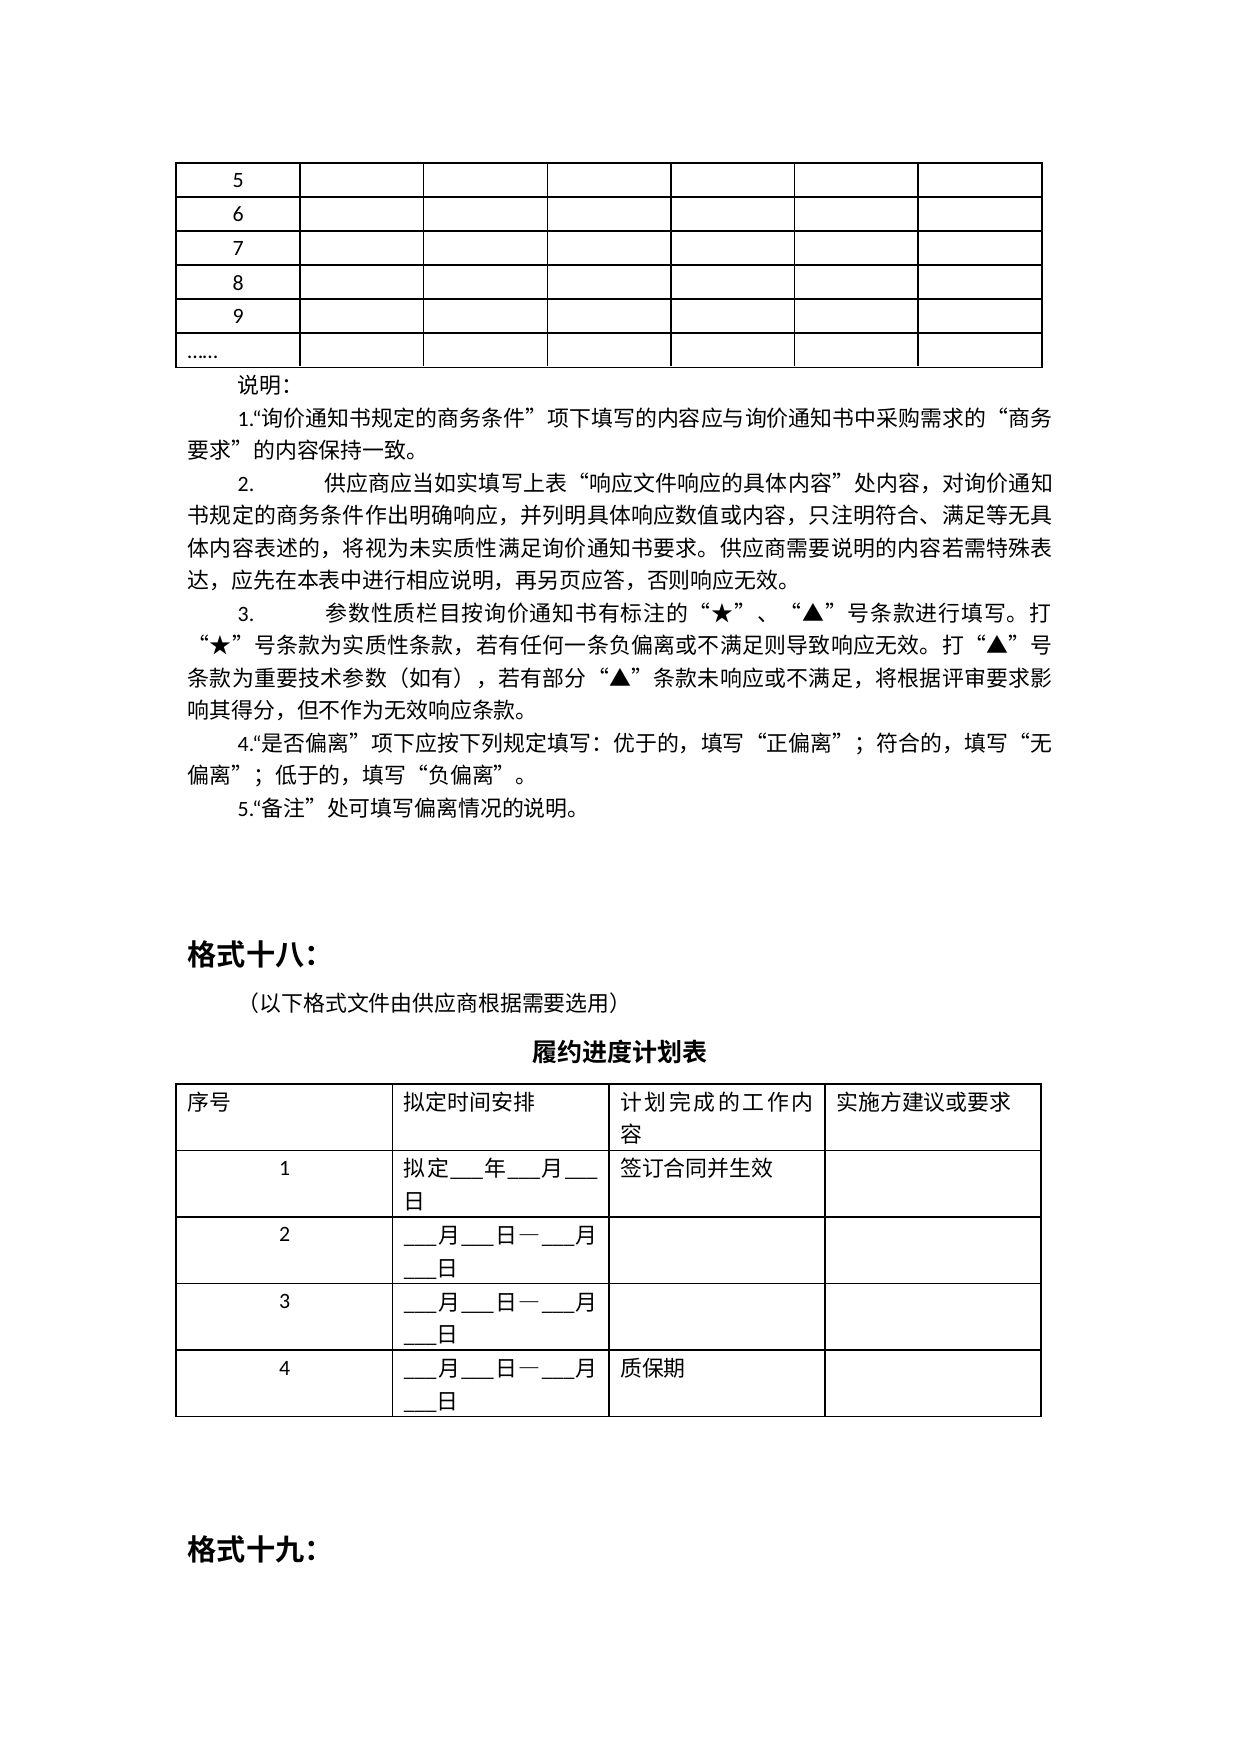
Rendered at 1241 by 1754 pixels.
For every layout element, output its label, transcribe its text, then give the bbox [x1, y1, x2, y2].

table_cell 1 [177, 1151, 392, 1216]
table_cell ___月___日—___月___日 [393, 1218, 608, 1283]
table_cell [919, 300, 1041, 332]
table_cell [424, 334, 547, 366]
table_cell [301, 164, 423, 196]
table_cell [672, 198, 794, 230]
table_cell [424, 198, 547, 230]
text （以下格式文件由供应商根据需要选用） [187, 985, 1053, 1018]
table_cell [795, 164, 917, 196]
table_cell [424, 266, 547, 298]
table_cell 质保期 [610, 1351, 824, 1416]
table_cell [424, 300, 547, 332]
table_cell 7 [177, 232, 299, 264]
table_cell [424, 164, 547, 196]
text 3. 参数性质栏目按询价通知书有标注的“★”、“▲”号条款进行填写。打“★”号条款为实质性条款，若有任何一条负偏离或不满足则导致响应无效。打“▲”号条款为重要技术参数（如有），若有部分“▲”条款未响应或不满足，将根据评审要求影响其得分，但不作为无效响应条款。 [187, 595, 1053, 725]
table_cell [919, 232, 1041, 264]
table_cell [672, 232, 794, 264]
text 1.“询价通知书规定的商务条件”项下填写的内容应与询价通知书中采购需求的“商务要求”的内容保持一致。 [187, 400, 1053, 465]
table_cell [795, 198, 917, 230]
table_cell 8 [177, 266, 299, 298]
table_cell [610, 1218, 824, 1283]
table_cell [795, 232, 917, 264]
text 说明： [187, 368, 1053, 400]
table_cell [301, 300, 423, 332]
table_cell 拟定___年___月___日 [393, 1151, 608, 1216]
table_cell [672, 266, 794, 298]
table_cell 5 [177, 164, 299, 196]
text 5.“备注”处可填写偏离情况的说明。 [187, 790, 1053, 823]
table_cell 6 [177, 198, 299, 230]
table_header 计划完成的工作内容 [610, 1085, 824, 1149]
table_cell 4 [177, 1351, 392, 1416]
text 4.“是否偏离”项下应按下列规定填写：优于的，填写“正偏离”；符合的，填写“无偏离”；低于的，填写“负偏离”。 [187, 725, 1053, 790]
table_cell 2 [177, 1218, 392, 1283]
table_cell [548, 300, 670, 332]
table_cell [672, 334, 794, 366]
table_cell [548, 198, 670, 230]
table_cell [795, 334, 917, 366]
table_cell 9 [177, 300, 299, 332]
table_cell 签订合同并生效 [610, 1151, 824, 1216]
table_cell ___月___日—___月___日 [393, 1351, 608, 1416]
table_header 实施方建议或要求 [826, 1085, 1040, 1149]
table_cell [826, 1351, 1040, 1416]
table_cell [919, 266, 1041, 298]
text 格式十九： [187, 1515, 1053, 1580]
table_cell [919, 164, 1041, 196]
table_cell ___月___日—___月___日 [393, 1284, 608, 1349]
table_cell [826, 1284, 1040, 1349]
table_cell [301, 232, 423, 264]
table_cell …… [177, 334, 299, 366]
table_cell [672, 300, 794, 332]
table_cell [919, 334, 1041, 366]
table_cell [795, 300, 917, 332]
table_cell [548, 164, 670, 196]
table_cell [301, 266, 423, 298]
table_cell [301, 198, 423, 230]
table_header 序号 [177, 1085, 392, 1149]
table_cell [548, 266, 670, 298]
text 2. 供应商应当如实填写上表“响应文件响应的具体内容”处内容，对询价通知书规定的商务条件作出明确响应，并列明具体响应数值或内容，只注明符合、满足等无具体内容表述的，将视为未实质性满足询价通知书要求。供应商需要说明的内容若需特殊表达，应先在本表中进行相应说明，再另页应答，否则响应无效。 [187, 465, 1053, 595]
table_cell [826, 1151, 1040, 1216]
table_cell [919, 198, 1041, 230]
text 履约进度计划表 [187, 1018, 1053, 1083]
table_cell [424, 232, 547, 264]
table_cell [548, 334, 670, 366]
table_header 拟定时间安排 [393, 1085, 608, 1149]
text 格式十八： [187, 920, 1053, 985]
table_cell [795, 266, 917, 298]
table_cell [548, 232, 670, 264]
table_cell [301, 334, 423, 366]
table_cell [672, 164, 794, 196]
table_cell [826, 1218, 1040, 1283]
table_cell [610, 1284, 824, 1349]
table_cell 3 [177, 1284, 392, 1349]
